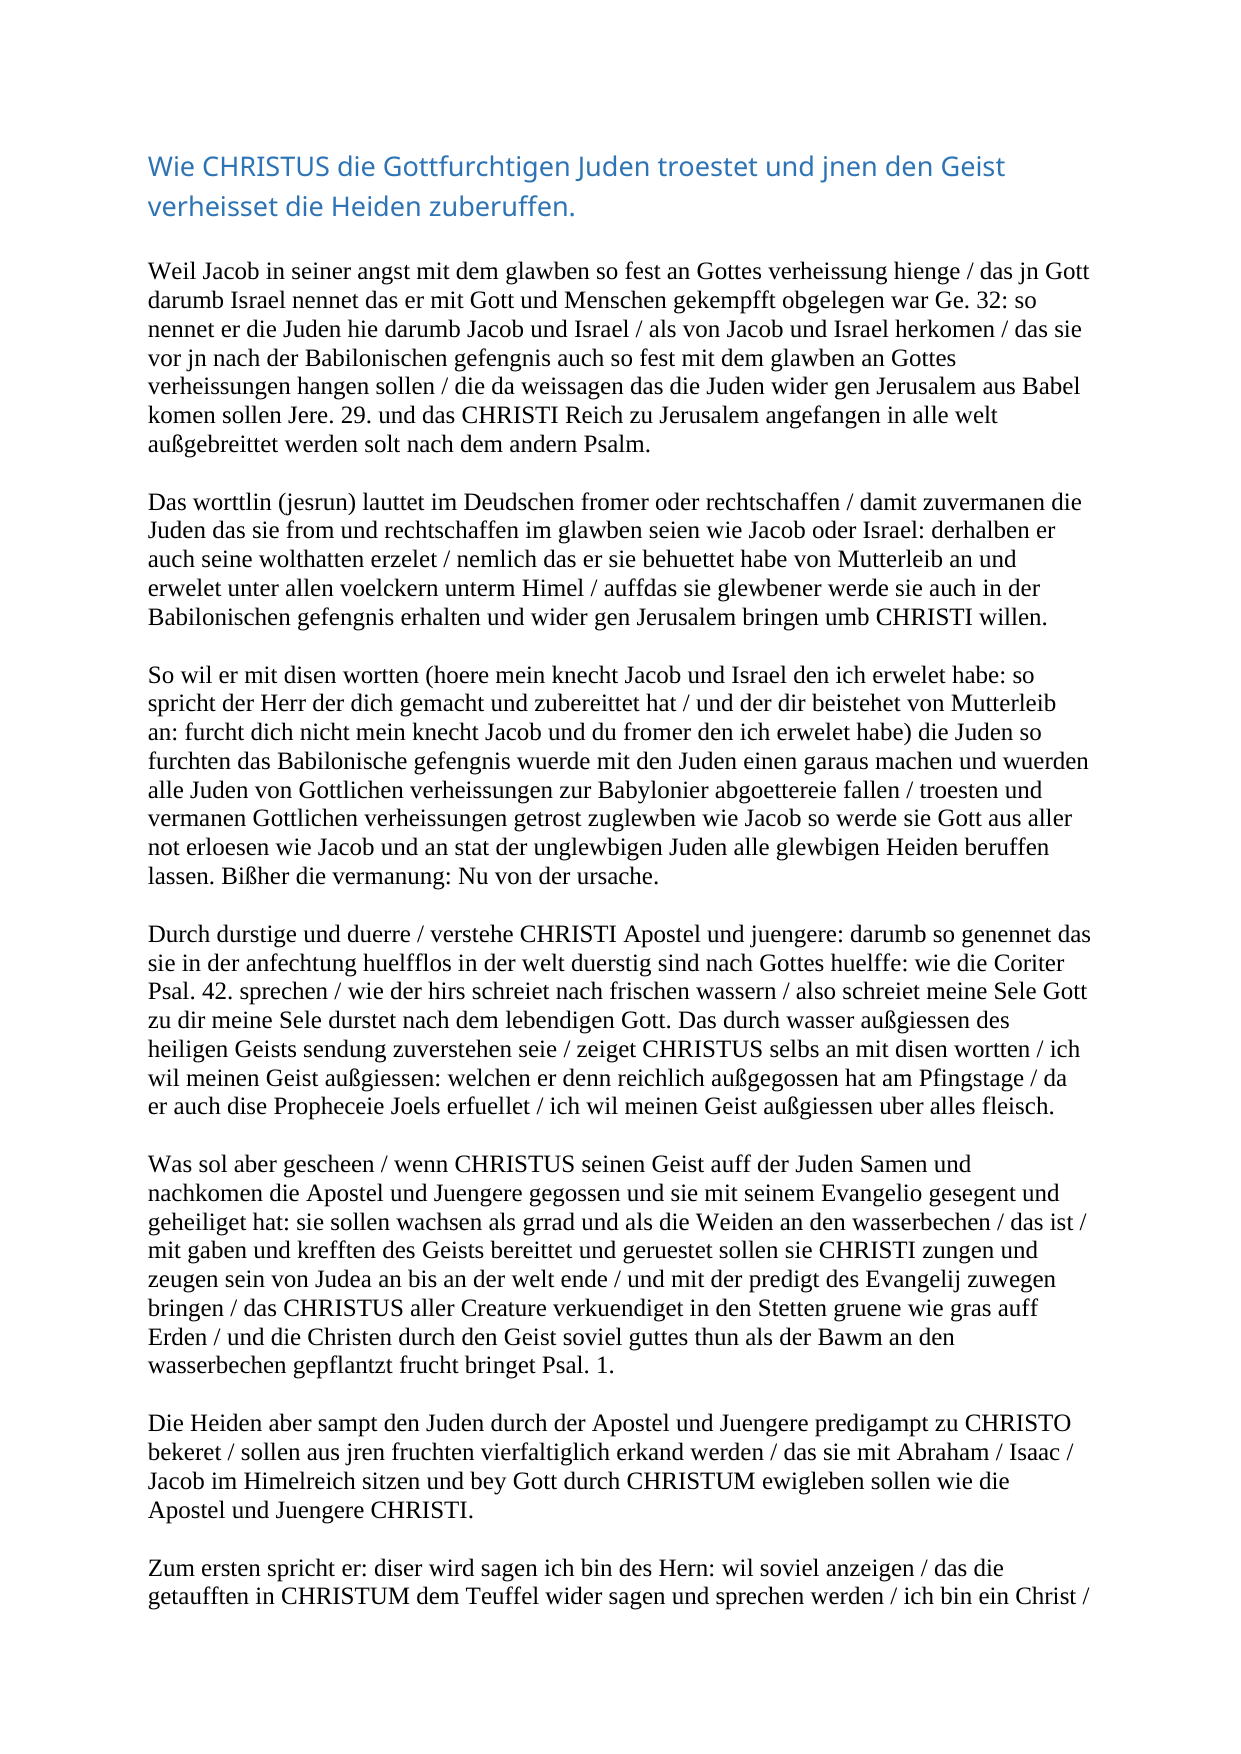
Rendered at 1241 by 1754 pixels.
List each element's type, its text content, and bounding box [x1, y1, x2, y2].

text So wil er mit disen wortten (hoere mein knecht Jacob und Israel den ich erwelet habe: so spricht der Herr der dich gemacht und zubereittet hat / und der dir beistehet von Mutterleib an: furcht dich nicht mein knecht Jacob und du fromer den ich erwelet habe) die Juden so furchten das Babilonische gefengnis wuerde mit den Juden einen garaus machen und wuerden alle Juden von Gottlichen verheissungen zur Babylonier abgoettereie fallen / troesten und vermanen Gottlichen verheissungen getrost zuglewben wie Jacob so werde sie Gott aus aller not erloesen wie Jacob und an stat der unglewbigen Juden alle glewbigen Heiden beruffen lassen. Bißher die vermanung: Nu von der ursache. [148, 660, 1093, 890]
text Die Heiden aber sampt den Juden durch der Apostel und Juengere predigampt zu CHRISTO bekeret / sollen aus jren fruchten vierfaltiglich erkand werden / das sie mit Abraham / Isaac / Jacob im Himelreich sitzen und bey Gott durch CHRISTUM ewigleben sollen wie die Apostel und Juengere CHRISTI. [148, 1408, 1093, 1523]
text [148, 1553, 1093, 1610]
text Weil Jacob in seiner angst mit dem glawben so fest an Gottes verheissung hienge / das jn Gott darumb Israel nennet das er mit Gott und Menschen gekempfft obgelegen war Ge. 32: so nennet er die Juden hie darumb Jacob und Israel / als von Jacob und Israel herkomen / das sie vor jn nach der Babilonischen gefengnis auch so fest mit dem glawben an Gottes verheissungen hangen sollen / die da weissagen das die Juden wider gen Jerusalem aus Babel komen sollen Jere. 29. und das CHRISTI Reich zu Jerusalem angefangen in alle welt außgebreittet werden solt nach dem andern Psalm. [148, 256, 1093, 458]
text Durch durstige und duerre / verstehe CHRISTI Apostel und juengere: darumb so genennet das sie in der anfechtung huelfflos in der welt duerstig sind nach Gottes huelffe: wie die Coriter Psal. 42. sprechen / wie der hirs schreiet nach frischen wassern / also schreiet meine Sele Gott zu dir meine Sele durstet nach dem lebendigen Gott. Das durch wasser außgiessen des heiligen Geists sendung zuverstehen seie / zeiget CHRISTUS selbs an mit disen wortten / ich wil meinen Geist außgiessen: welchen er denn reichlich außgegossen hat am Pfingstage / da er auch dise Propheceie Joels erfuellet / ich wil meinen Geist außgiessen uber alles fleisch. [148, 919, 1093, 1120]
subtitle Wie CHRISTUS die Gottfurchtigen Juden troestet und jnen den Geist verheisset die Heiden zuberuffen. [148, 148, 1093, 224]
text Das worttlin (jesrun) lauttet im Deudschen fromer oder rechtschaffen / damit zuvermanen die Juden das sie from und rechtschaffen im glawben seien wie Jacob oder Israel: derhalben er auch seine wolthatten erzelet / nemlich das er sie behuettet habe von Mutterleib an und erwelet unter allen voelckern unterm Himel / auffdas sie glewbener werde sie auch in der Babilonischen gefengnis erhalten und wider gen Jerusalem bringen umb CHRISTI willen. [148, 487, 1093, 631]
text Was sol aber gescheen / wenn CHRISTUS seinen Geist auff der Juden Samen und nachkomen die Apostel und Juengere gegossen und sie mit seinem Evangelio gesegent und geheiliget hat: sie sollen wachsen als grrad und als die Weiden an den wasserbechen / das ist / mit gaben und krefften des Geists bereittet und geruestet sollen sie CHRISTI zungen und zeugen sein von Judea an bis an der welt ende / und mit der predigt des Evangelij zuwegen bringen / das CHRISTUS aller Creature verkuendiget in den Stetten gruene wie gras auff Erden / und die Christen durch den Geist soviel guttes thun als der Bawm an den wasserbechen gepflantzt frucht bringet Psal. 1. [148, 1149, 1093, 1379]
